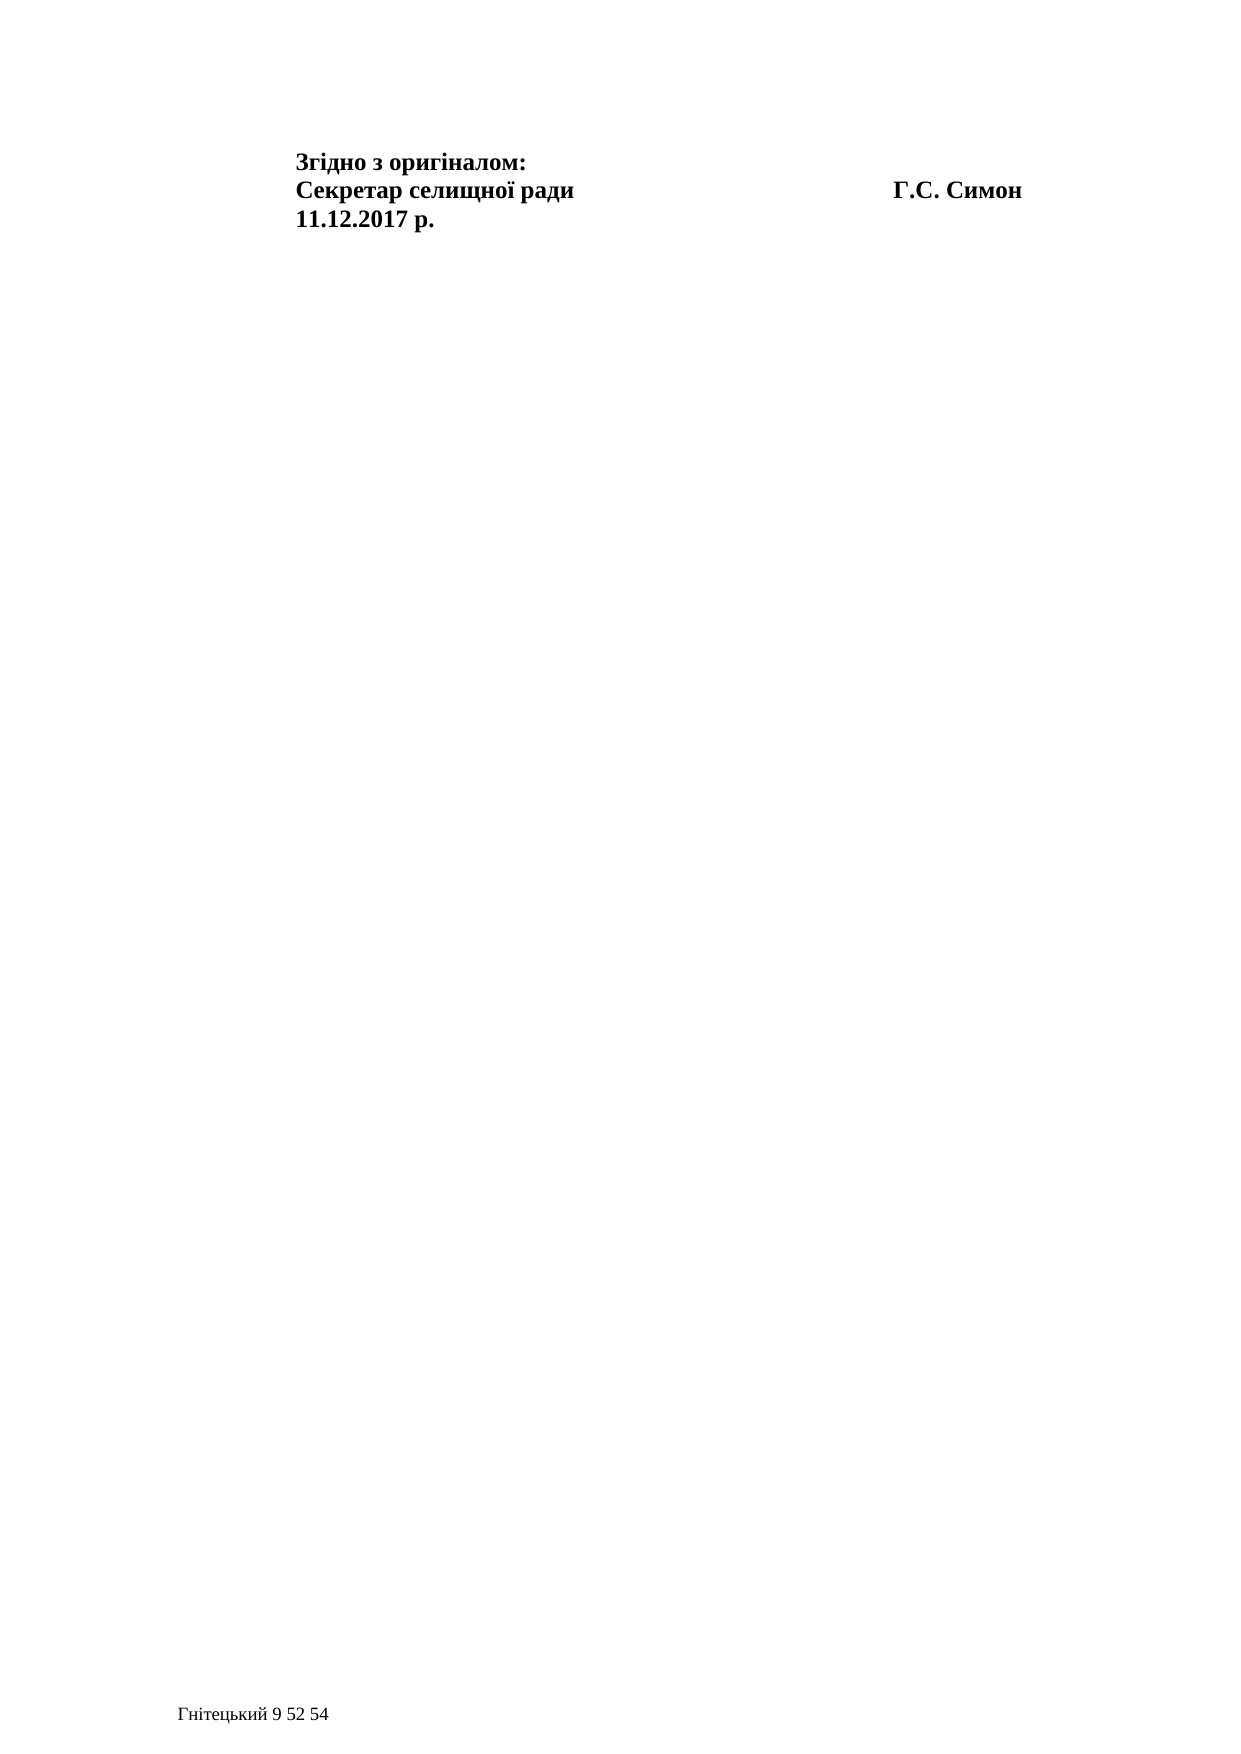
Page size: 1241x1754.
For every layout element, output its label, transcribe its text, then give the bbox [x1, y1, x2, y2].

text Згідно з оригіналом: [177, 147, 1181, 176]
text 11.12.2017 р. [177, 204, 1181, 233]
text Секретар селищної ради Г.С. Симон [177, 176, 1181, 204]
